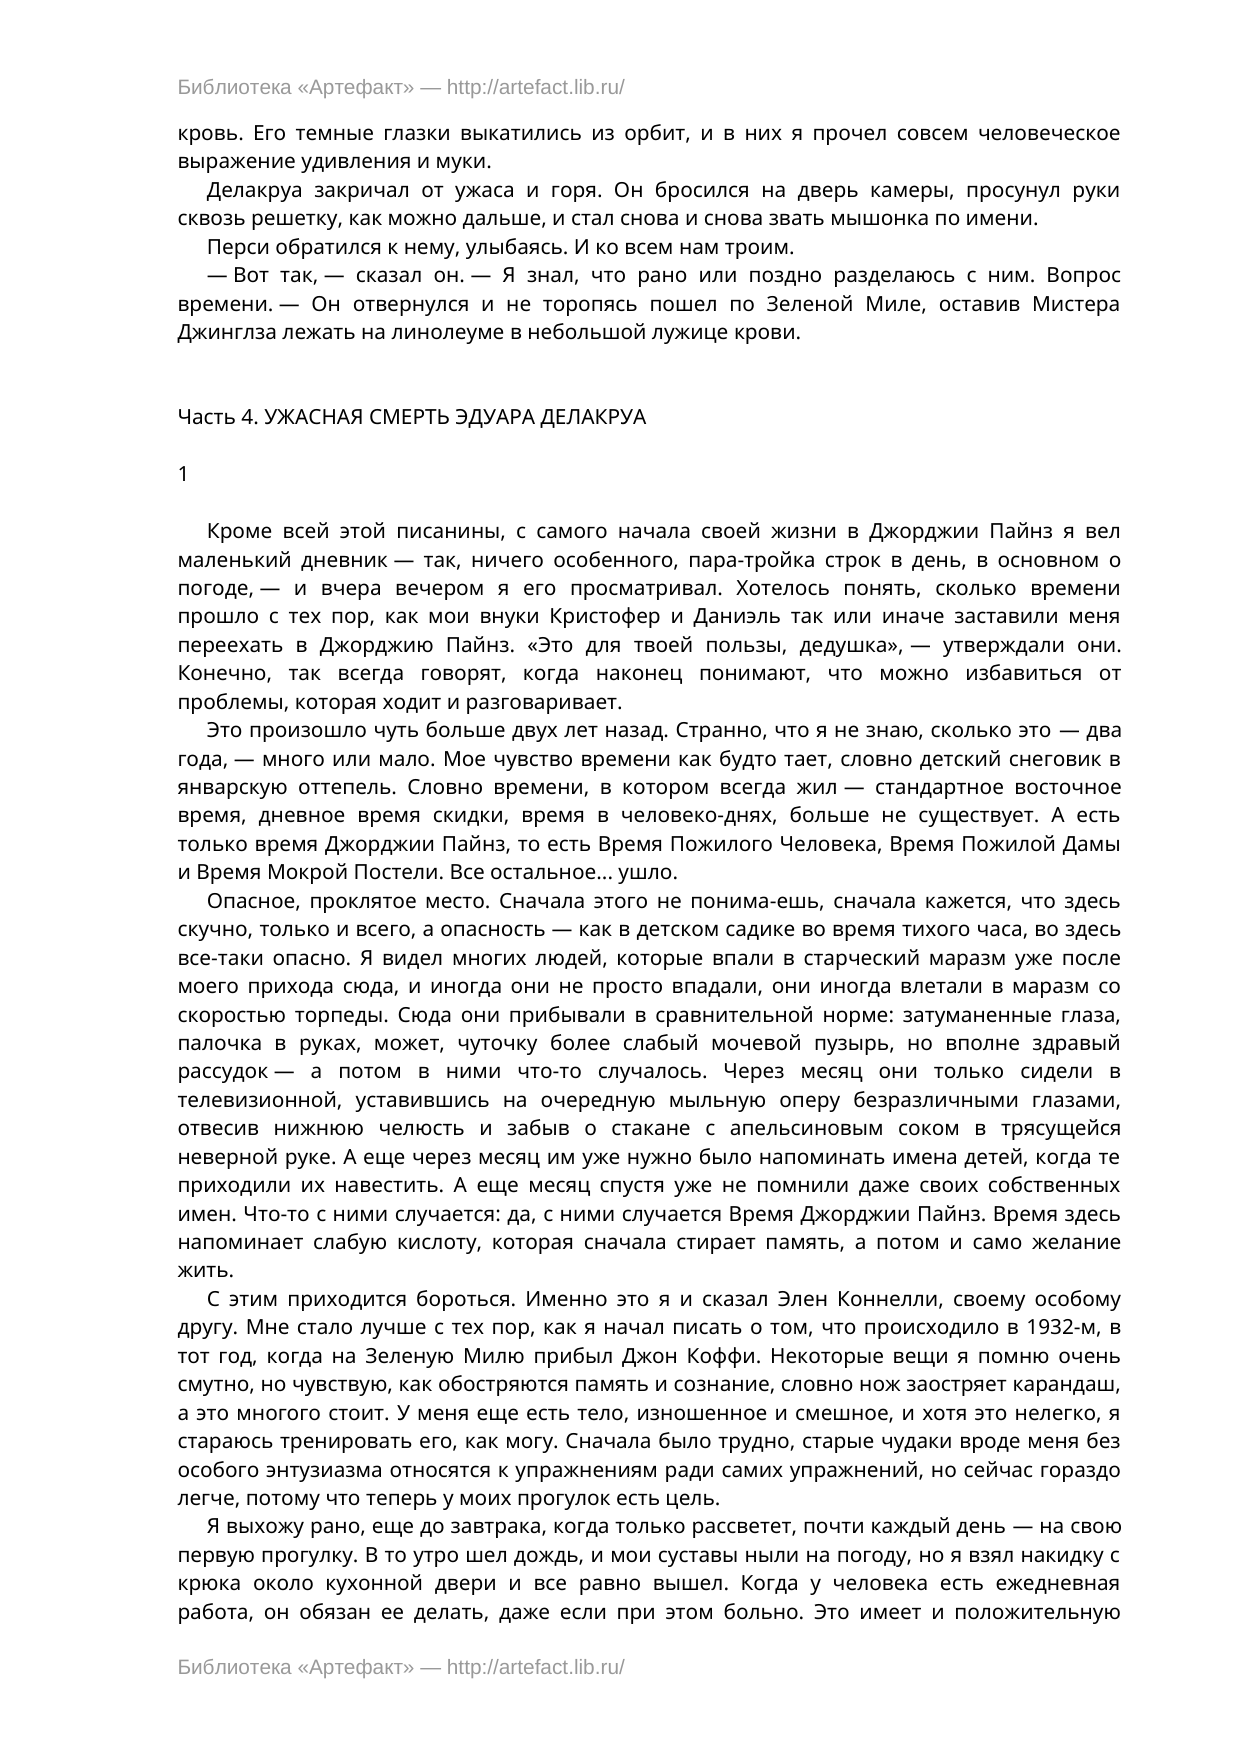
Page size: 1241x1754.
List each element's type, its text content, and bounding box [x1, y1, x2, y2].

text Опасное, проклятое место. Сначала этого не понима-ешь, сначала кажется, что здесь скучно, только и всего, а опасность — как в детском садике во время тихого часа, во здесь все-таки опасно. Я видел многих людей, которые впали в старческий маразм уже после моего прихода сюда, и иногда они не просто впадали, они иногда влетали в маразм со скоростью торпеды. Сюда они прибывали в сравнительной норме: затуманенные глаза, палочка в руках, может, чуточку более слабый мочевой пузырь, но вполне здравый рассудок — а потом в ними что-то случалось. Через месяц они только сидели в телевизионной, уставившись на очередную мыльную оперу безразличными глазами, отвесив нижнюю челюсть и забыв о стакане с апельсиновым соком в трясущейся неверной руке. А еще через месяц им уже нужно было напоминать имена детей, когда те приходили их навестить. А еще месяц спустя уже не помнили даже своих собственных имен. Что-то с ними случается: да, с ними случается Время Джорджии Пайнз. Время здесь напоминает слабую кислоту, которая сначала стирает память, а потом и само желание жить. [177, 886, 1122, 1284]
text 1 [177, 459, 1122, 488]
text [177, 118, 1122, 175]
text Перси обратился к нему, улыбаясь. И ко всем нам троим. [177, 232, 1122, 260]
text Делакруа закричал от ужаса и горя. Он бросился на дверь камеры, просунул руки сквозь решетку, как можно дальше, и стал снова и снова звать мышонка по имени. [177, 175, 1122, 232]
text Это произошло чуть больше двух лет назад. Странно, что я не знаю, сколько это — два года, — много или мало. Мое чувство времени как будто тает, словно детский снеговик в январскую оттепель. Словно времени, в котором всегда жил — стандартное восточное время, дневное время скидки, время в человеко-днях, больше не существует. А есть только время Джорджии Пайнз, то есть Время Пожилого Человека, Время Пожилой Дамы и Время Мокрой Постели. Все остальное... ушло. [177, 715, 1122, 886]
text Часть 4. УЖАСНАЯ СМЕРТЬ ЭДУАРА ДЕЛАКРУА [177, 402, 1122, 431]
text Кроме всей этой писанины, с самого начала своей жизни в Джорджии Пайнз я вел маленький дневник — так, ничего особенного, пара-тройка строк в день, в основном о погоде, — и вчера вечером я его просматривал. Хотелось понять, сколько времени прошло с тех пор, как мои внуки Кристофер и Даниэль так или иначе заставили меня переехать в Джорджию Пайнз. «Это для твоей пользы, дедушка», — утверждали они. Конечно, так всегда говорят, когда наконец понимают, что можно избавиться от проблемы, которая ходит и разговаривает. [177, 516, 1122, 715]
text — Вот так, — сказал он. — Я знал, что рано или поздно разделаюсь с ним. Вопрос времени. — Он отвернулся и не торопясь пошел по Зеленой Миле, оставив Мистера Джинглза лежать на линолеуме в небольшой лужице крови. [177, 260, 1122, 346]
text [177, 1512, 1122, 1625]
text С этим приходится бороться. Именно это я и сказал Элен Коннелли, своему особому другу. Мне стало лучше с тех пор, как я начал писать о том, что происходило в 1932-м, в тот год, когда на Зеленую Милю прибыл Джон Коффи. Некоторые вещи я помню очень смутно, но чувствую, как обостряются память и сознание, словно нож заостряет карандаш, а это многого стоит. У меня еще есть тело, изношенное и смешное, и хотя это нелегко, я стараюсь тренировать его, как могу. Сначала было трудно, старые чудаки вроде меня без особого энтузиазма относятся к упражнениям ради самих упражнений, но сейчас гораздо легче, потому что теперь у моих прогулок есть цель. [177, 1284, 1122, 1512]
